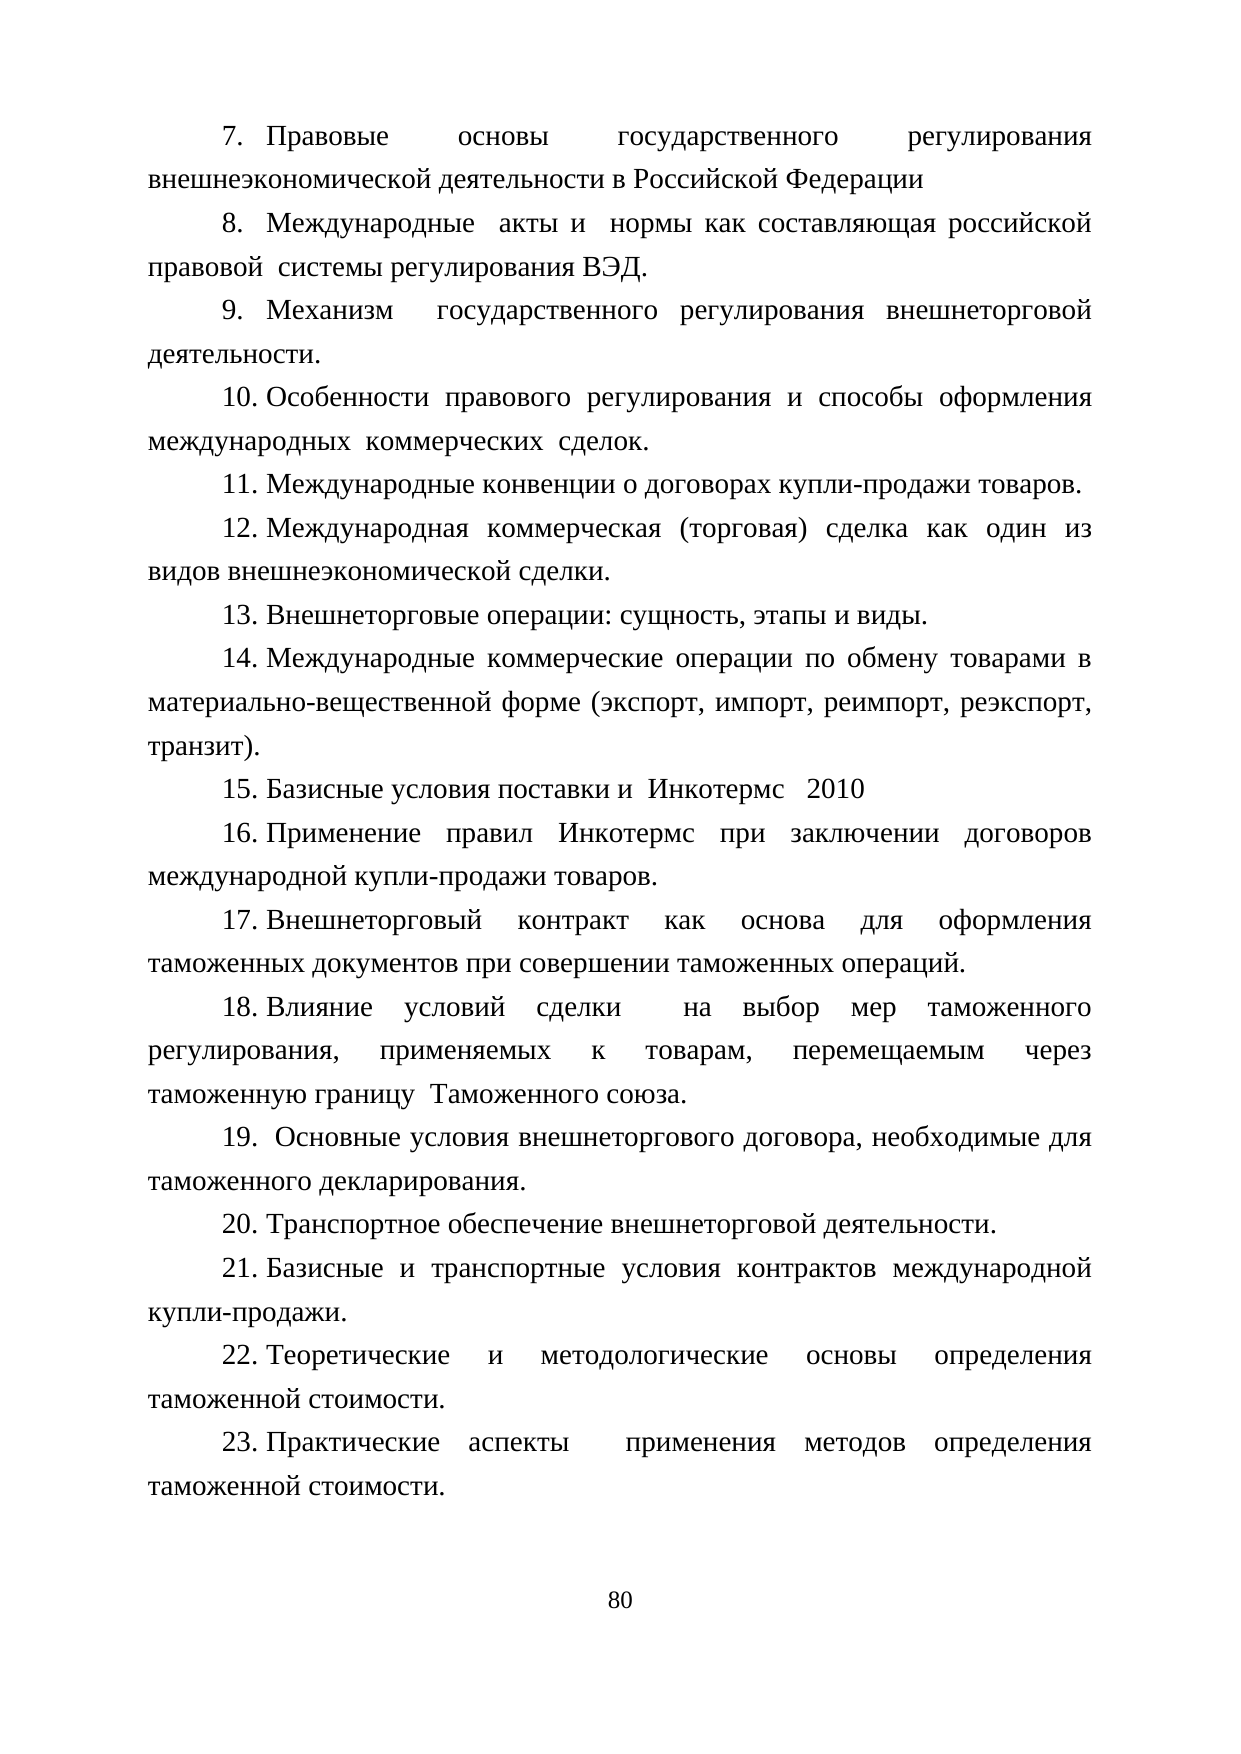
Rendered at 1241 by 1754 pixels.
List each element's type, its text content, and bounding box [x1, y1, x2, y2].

list Теоретические и методологические основы определения таможенной стоимости. [148, 1337, 1092, 1414]
list Механизм государственного регулирования внешнеторговой деятельности. [148, 292, 1092, 369]
list Практические аспекты применения методов определения таможенной стоимости. [148, 1424, 1092, 1501]
list Международная коммерческая (торговая) сделка как один из видов внешнеэкономической сделки. [148, 510, 1092, 587]
list Внешнеторговый контракт как основа для оформления таможенных документов при совершении таможенных операций. [148, 902, 1092, 979]
list Влияние условий сделки на выбор мер таможенного регулирования, применяемых к товарам, перемещаемым через таможенную границу Таможенного союза. [148, 989, 1092, 1109]
list Внешнеторговые операции: сущность, этапы и виды. [148, 597, 1092, 631]
list Правовые основы государственного регулирования внешнеэкономической деятельности в Российской Федерации [148, 118, 1092, 195]
list Транспортное обеспечение внешнеторговой деятельности. [148, 1207, 1092, 1240]
list Базисные и транспортные условия контрактов международной купли-продажи. [148, 1250, 1092, 1327]
list Применение правил Инкотермс при заключении договоров международной купли-продажи товаров. [148, 815, 1092, 892]
list Международные коммерческие операции по обмену товарами в материально-вещественной форме (экспорт, импорт, реимпорт, реэкспорт, транзит). [148, 641, 1092, 761]
list Международные конвенции о договорах купли-продажи товаров. [148, 466, 1092, 500]
list Международные акты и нормы как составляющая российской правовой системы регулирования ВЭД. [148, 205, 1092, 282]
list Базисные условия поставки и Инкотермс 2010 [148, 771, 1092, 805]
list Особенности правового регулирования и способы оформления международных коммерческих сделок. [148, 379, 1092, 456]
list Основные условия внешнеторгового договора, необходимые для таможенного декларирования. [148, 1119, 1092, 1197]
